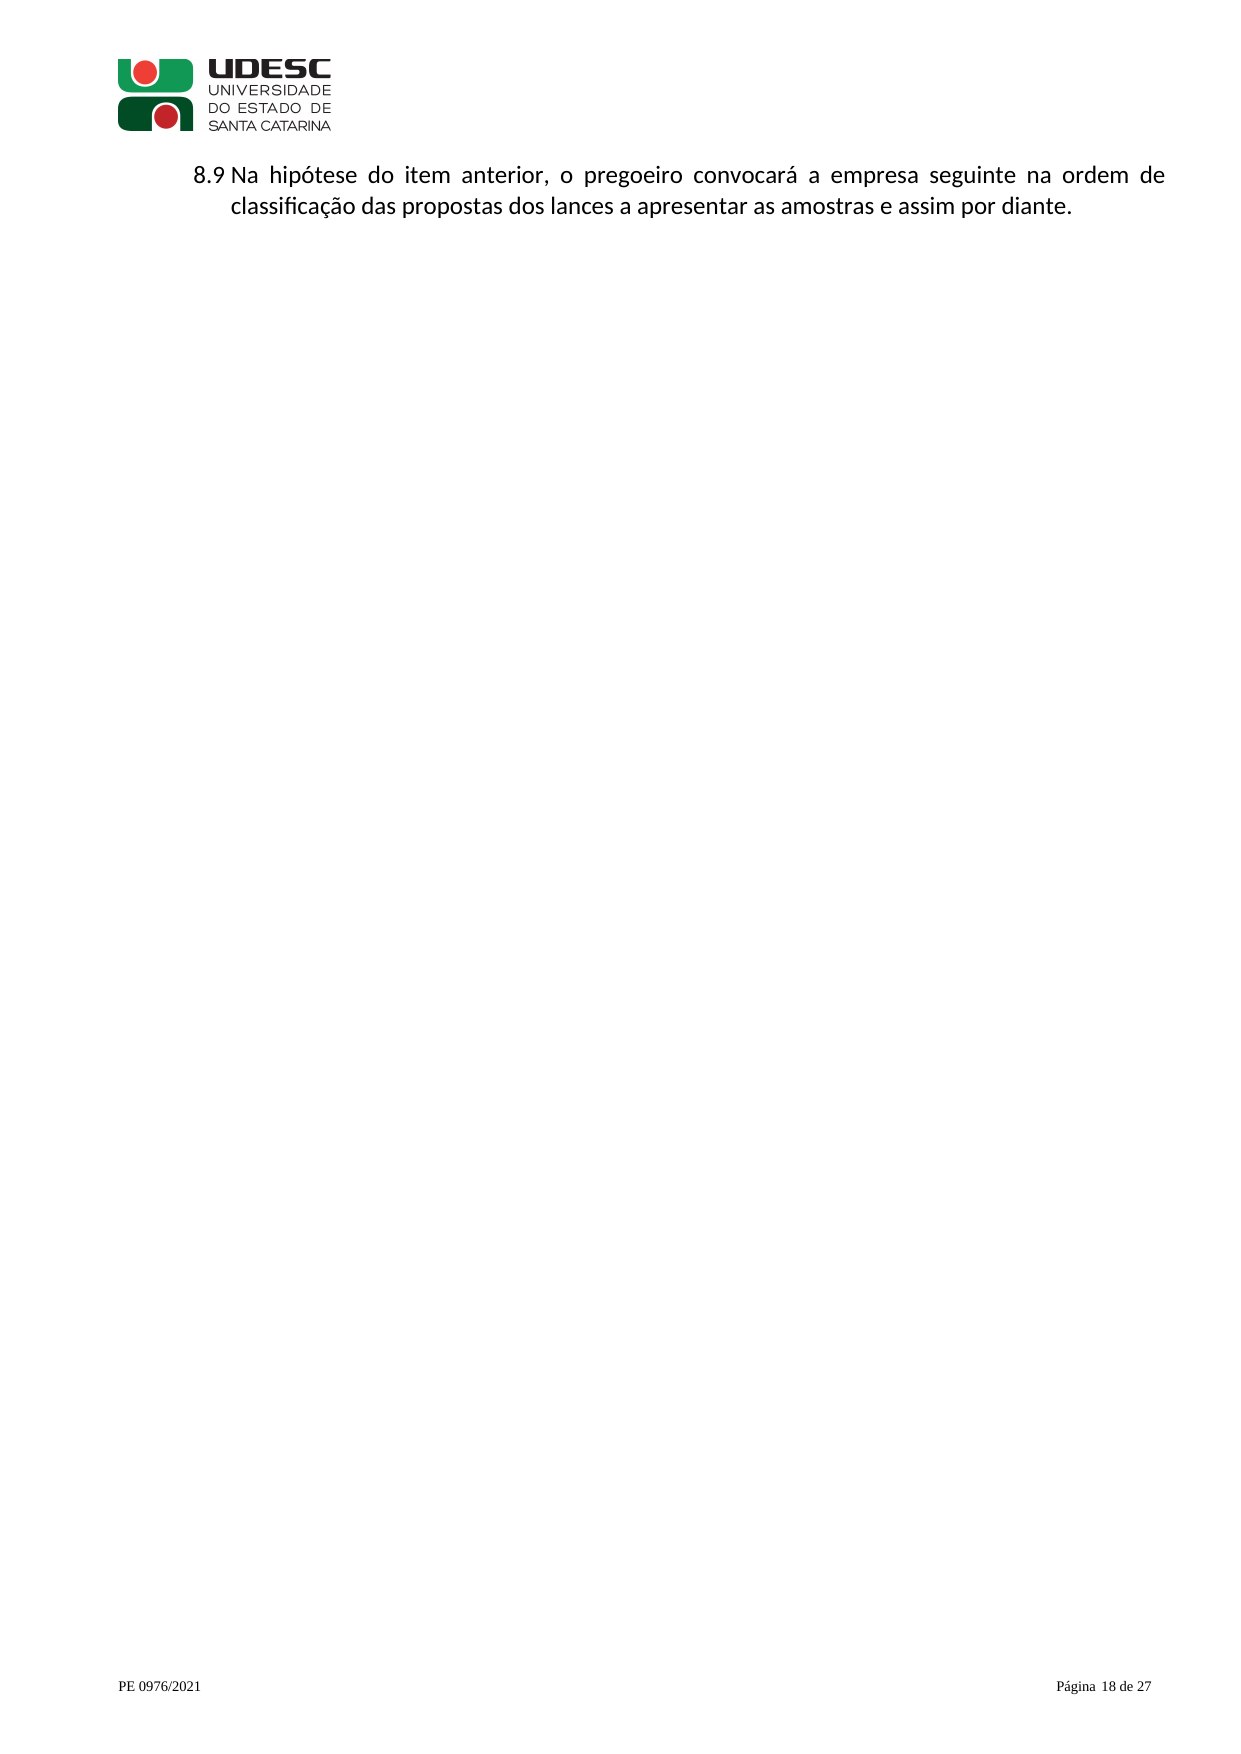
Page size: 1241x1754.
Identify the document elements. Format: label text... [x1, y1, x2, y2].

list Na hipótese do item anterior, o pregoeiro convocará a empresa seguinte na ordem de classificação das propostas dos lances a apresentar as amostras e assim por diante. [193, 159, 1166, 220]
picture [118, 59, 331, 131]
